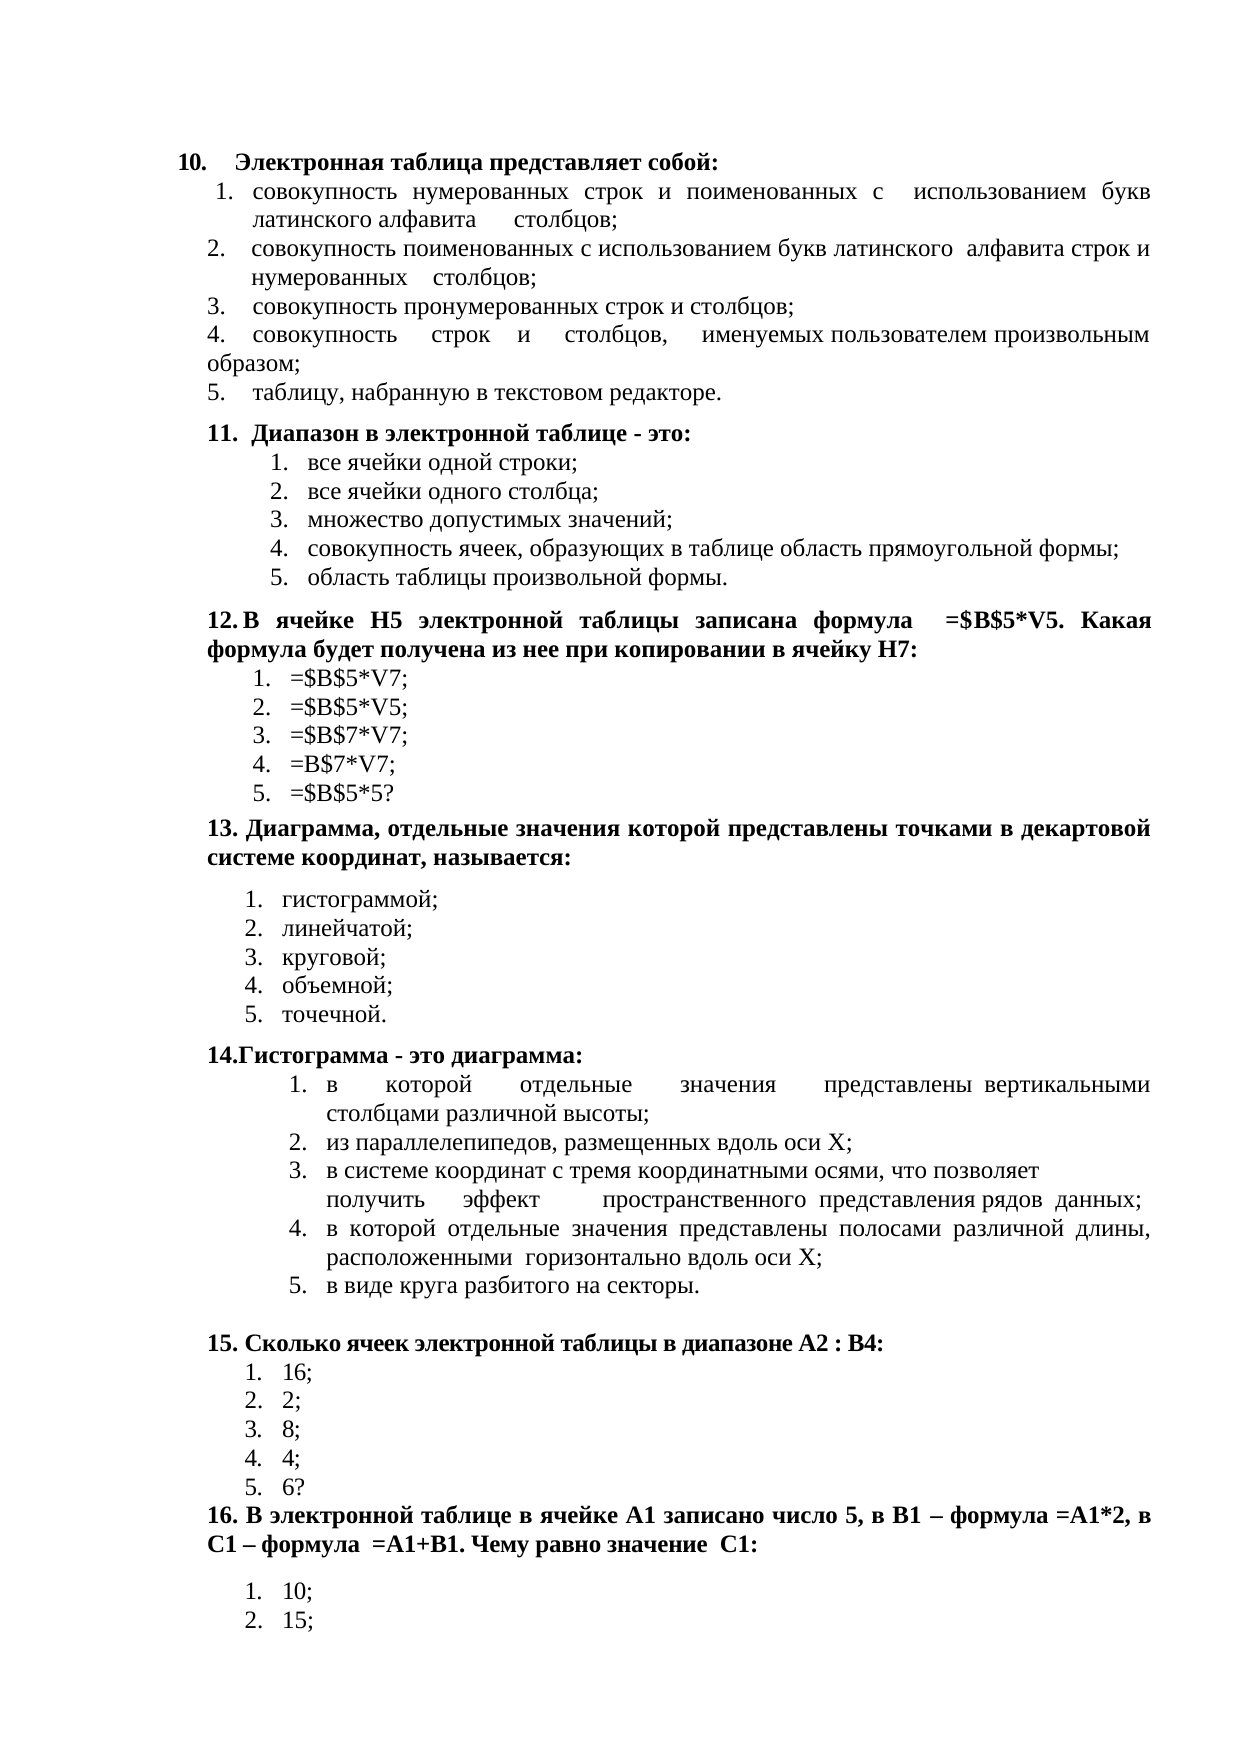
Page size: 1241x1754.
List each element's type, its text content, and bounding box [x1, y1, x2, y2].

text 10. Электронная таблица представляет собой: [177, 147, 1152, 176]
list гистограммой; [244, 884, 1152, 913]
list в которой отдельные значения представлены вертикальными столбцами различной высоты; [288, 1069, 1152, 1127]
list все ячейки одного столбца; [270, 476, 1152, 504]
list из параллелепипедов, размещенных вдоль оси X; [288, 1127, 1152, 1155]
list объемной; [244, 970, 1152, 999]
list линейчатой; [244, 913, 1152, 942]
list область таблицы произвольной формы. [270, 562, 1152, 591]
text 13. Диаграмма, отдельные значения которой представлены точками в декартовой системе координат, называется: [207, 813, 1152, 871]
list совокупность строк и столбцов, именуемых пользователем произвольным образом; [207, 319, 1152, 377]
list точечной. [244, 999, 1152, 1028]
list =$B$5*V7; [252, 663, 1152, 692]
list множество допустимых значений; [270, 504, 1152, 533]
list 2; [244, 1385, 1152, 1414]
list 4; [244, 1443, 1152, 1472]
list таблицу, набранную в текстовом редакторе. [207, 377, 1152, 406]
list совокупность пронумерованных строк и столбцов; [207, 291, 1152, 319]
list в системе координат с тремя координатными осями, что позволяет получить эффект пространственного представления рядов данных; [288, 1155, 1152, 1213]
list 15; [244, 1605, 1152, 1634]
list =$В$5*5? [252, 778, 1152, 807]
list совокупность поименованных с использованием букв латинского алфавита строк и нумерованных столбцов; [207, 233, 1152, 291]
list круговой; [244, 942, 1152, 970]
list =$B$7*V7; [252, 720, 1152, 749]
text 16. В электронной таблице в ячейке А1 записано число 5, в В1 – формула =А1*2, в С1 – формула =А1+В1. Чему равно значение С1: [207, 1500, 1152, 1558]
list совокупность ячеек, образующих в таблице область прямоугольной формы; [270, 533, 1152, 562]
text 12. В ячейке Н5 электронной таблицы записана формула =$B$5*V5. Какая формула будет получена из нее при копировании в ячейку Н7: [207, 605, 1152, 663]
list все ячейки одной строки; [270, 447, 1152, 476]
list 10; [244, 1576, 1152, 1605]
list в виде круга разбитого на секторы. [288, 1270, 1152, 1299]
list совокупность нумерованных строк и поименованных с использованием букв латинского алфавита столбцов; [215, 176, 1152, 233]
text 14.Гистограмма - это диаграмма: [207, 1040, 1152, 1069]
list в которой отдельные значения представлены полосами различной длины, расположенными горизонтально вдоль оси Х; [288, 1213, 1152, 1270]
list 16; [244, 1357, 1152, 1385]
list =B$7*V7; [252, 749, 1152, 778]
text 15. Сколько ячеек электронной таблицы в диапазоне А2 : В4: [207, 1328, 1152, 1357]
list =$B$5*V5; [252, 692, 1152, 720]
list 6? [244, 1472, 1152, 1500]
text 11. Диапазон в электронной таблице - это: [207, 418, 1152, 447]
list 8; [244, 1414, 1152, 1443]
